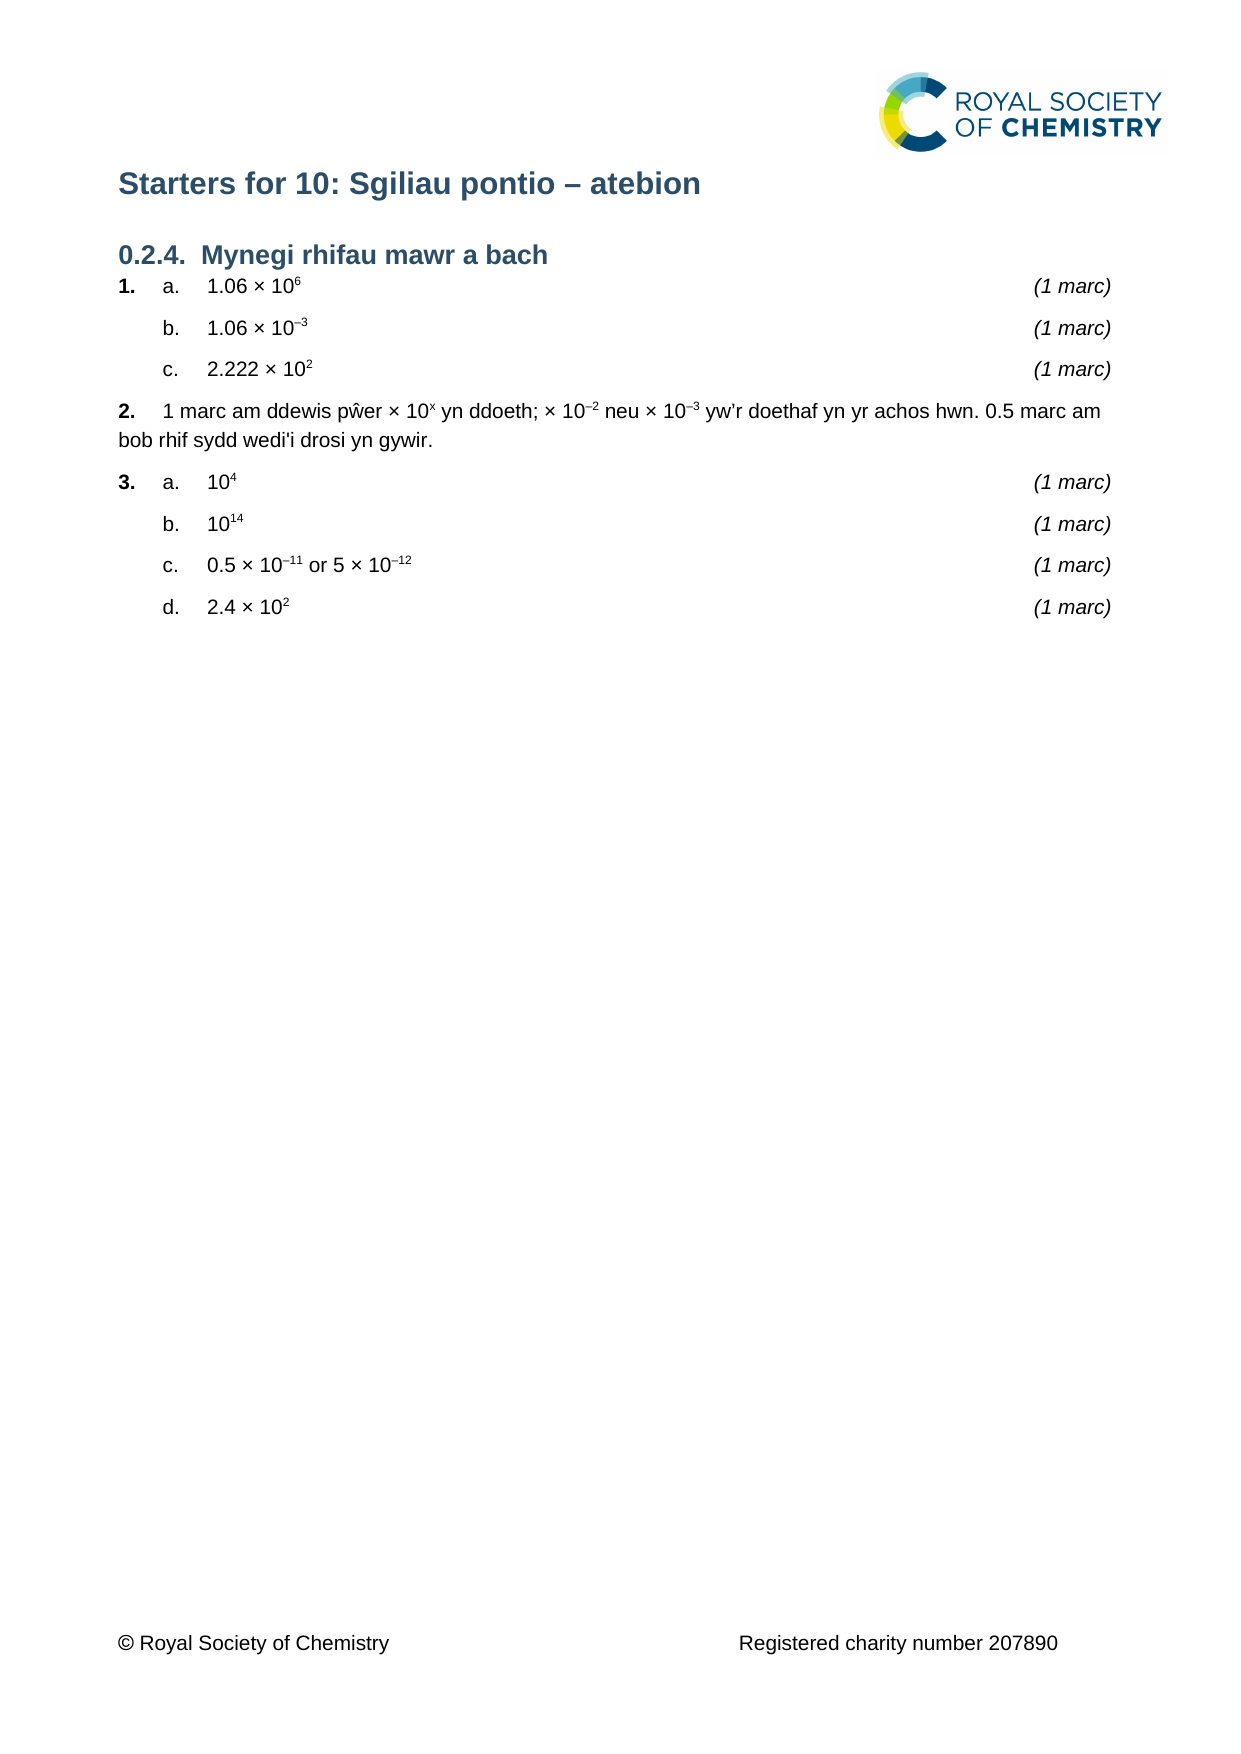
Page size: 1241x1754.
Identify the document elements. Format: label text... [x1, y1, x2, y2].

text c. 2.222 × 102 (1 marc) [118, 353, 1122, 383]
text c. 0.5 × 10–11 or 5 × 10–12 (1 marc) [118, 549, 1122, 578]
text d. 2.4 × 102 (1 marc) [118, 591, 1122, 620]
text b. 1014 (1 marc) [118, 508, 1122, 537]
subtitle Starters for 10: Sgiliau pontio – atebion [118, 165, 1122, 201]
text 1. a. 1.06 × 106 (1 marc) [118, 270, 1122, 299]
text 2. 1 marc am ddewis pŵer × 10x yn ddoeth; × 10–2 neu × 10–3 yw’r doethaf yn yr achos hwn. 0.5 marc am bob rhif sydd wedi'i drosi yn gywir. [118, 395, 1122, 453]
text b. 1.06 × 10–3 (1 marc) [118, 312, 1122, 341]
subtitle 0.2.4. Mynegi rhifau mawr a bach [118, 239, 1122, 270]
picture [874, 70, 1170, 158]
text 3. a. 104 (1 marc) [118, 466, 1122, 495]
